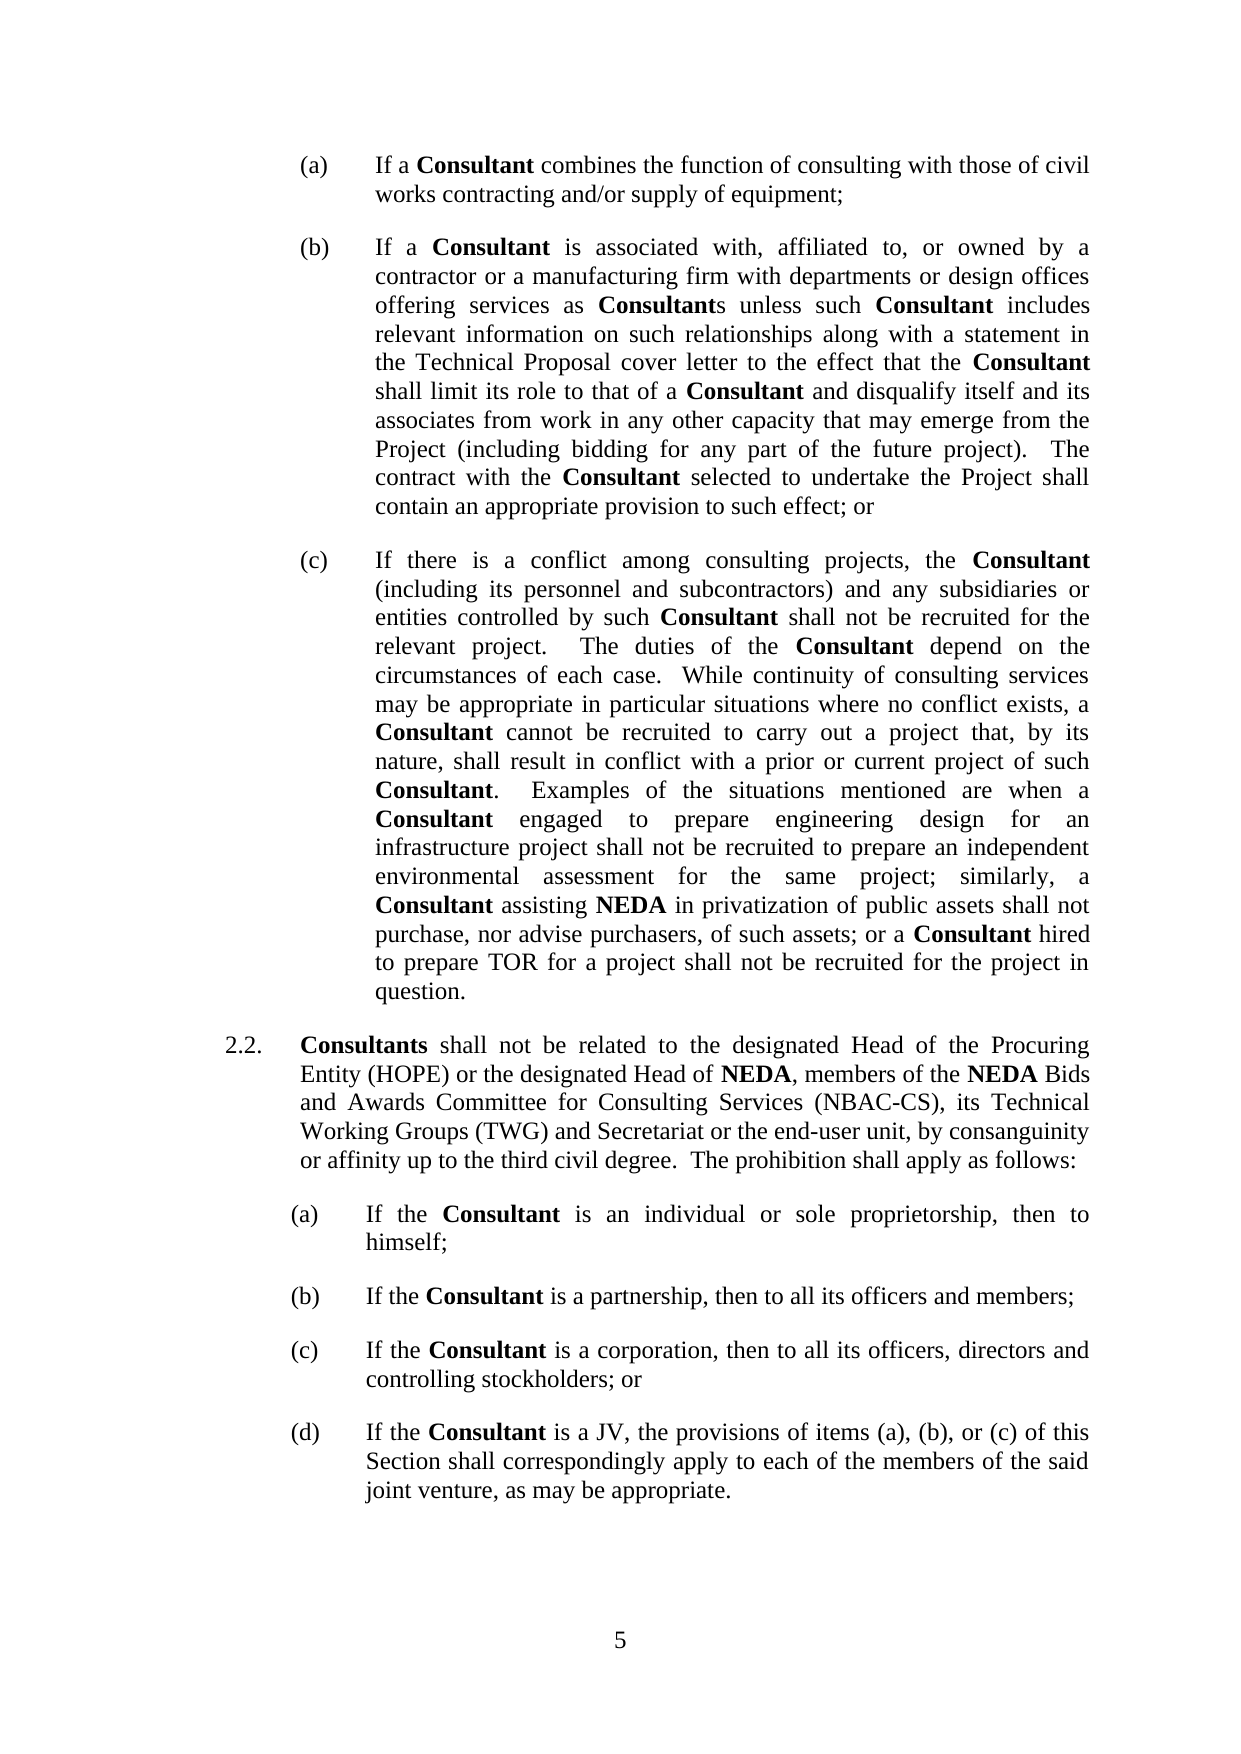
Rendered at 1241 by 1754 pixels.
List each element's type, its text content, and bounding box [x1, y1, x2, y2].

list If a Consultant combines the function of consulting with those of civil works contracting and/or supply of equipment; [300, 150, 1090, 207]
list If the Consultant is a JV, the provisions of items (a), (b), or (c) of this Section shall correspondingly apply to each of the members of the said joint venture, as may be appropriate. [291, 1417, 1090, 1504]
text Consultants shall not be related to the designated Head of the Procuring Entity (HOPE) or the designated Head of NEDA, members of the NEDA Bids and Awards Committee for Consulting Services (NBAC-CS), its Technical Working Groups (TWG) and Secretariat or the end-user unit, by consanguinity or affinity up to the third civil degree. The prohibition shall apply as follows: [225, 1030, 1090, 1174]
list If the Consultant is a corporation, then to all its officers, directors and controlling stockholders; or [291, 1335, 1090, 1392]
list If there is a conflict among consulting projects, the Consultant (including its personnel and subcontractors) and any subsidiaries or entities controlled by such Consultant shall not be recruited for the relevant project. The duties of the Consultant depend on the circumstances of each case. While continuity of consulting services may be appropriate in particular situations where no conflict exists, a Consultant cannot be recruited to carry out a project that, by its nature, shall result in conflict with a prior or current project of such Consultant. Examples of the situations mentioned are when a Consultant engaged to prepare engineering design for an infrastructure project shall not be recruited to prepare an independent environmental assessment for the same project; similarly, a Consultant assisting NEDA in privatization of public assets shall not purchase, nor advise purchasers, of such assets; or a Consultant hired to prepare TOR for a project shall not be recruited for the project in question. [300, 545, 1090, 1005]
list If the Consultant is a partnership, then to all its officers and members; [291, 1281, 1090, 1310]
list If a Consultant is associated with, affiliated to, or owned by a contractor or a manufacturing firm with departments or design offices offering services as Consultants unless such Consultant includes relevant information on such relationships along with a statement in the Technical Proposal cover letter to the effect that the Consultant shall limit its role to that of a Consultant and disqualify itself and its associates from work in any other capacity that may emerge from the Project (including bidding for any part of the future project). The contract with the Consultant selected to undertake the Project shall contain an appropriate provision to such effect; or [300, 232, 1090, 520]
list If the Consultant is an individual or sole proprietorship, then to himself; [291, 1199, 1090, 1256]
